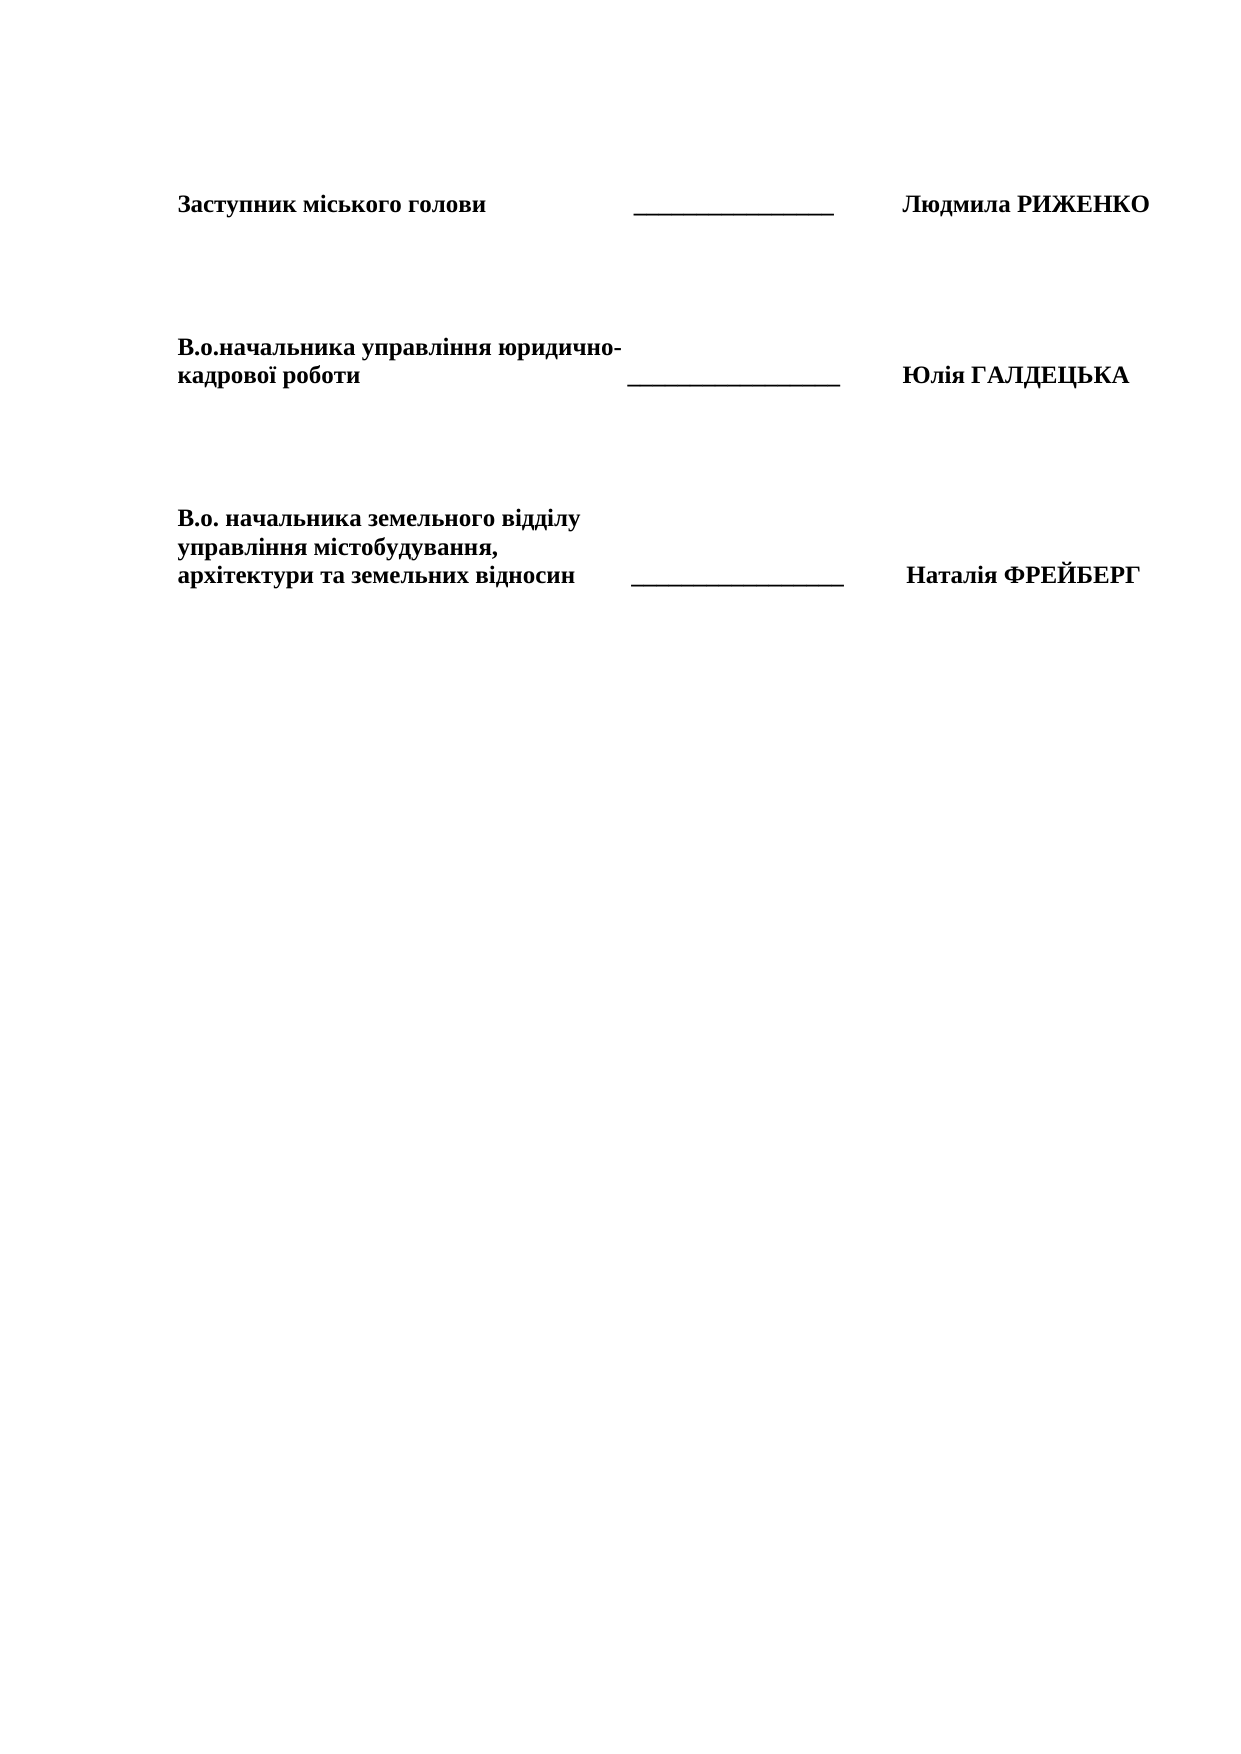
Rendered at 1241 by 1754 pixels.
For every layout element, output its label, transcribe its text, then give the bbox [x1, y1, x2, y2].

text управління містобудування, [177, 532, 1181, 560]
text В.о.начальника управління юридично- [177, 303, 1181, 361]
text архітектури та земельних відносин _________________ Наталія ФРЕЙБЕРГ [177, 560, 1181, 589]
text Заступник міського голови ________________ Людмила РИЖЕНКО [177, 189, 1181, 218]
text В.о. начальника земельного відділу [177, 503, 1181, 532]
text кадрової роботи _________________ Юлія ГАЛДЕЦЬКА [177, 361, 1181, 389]
